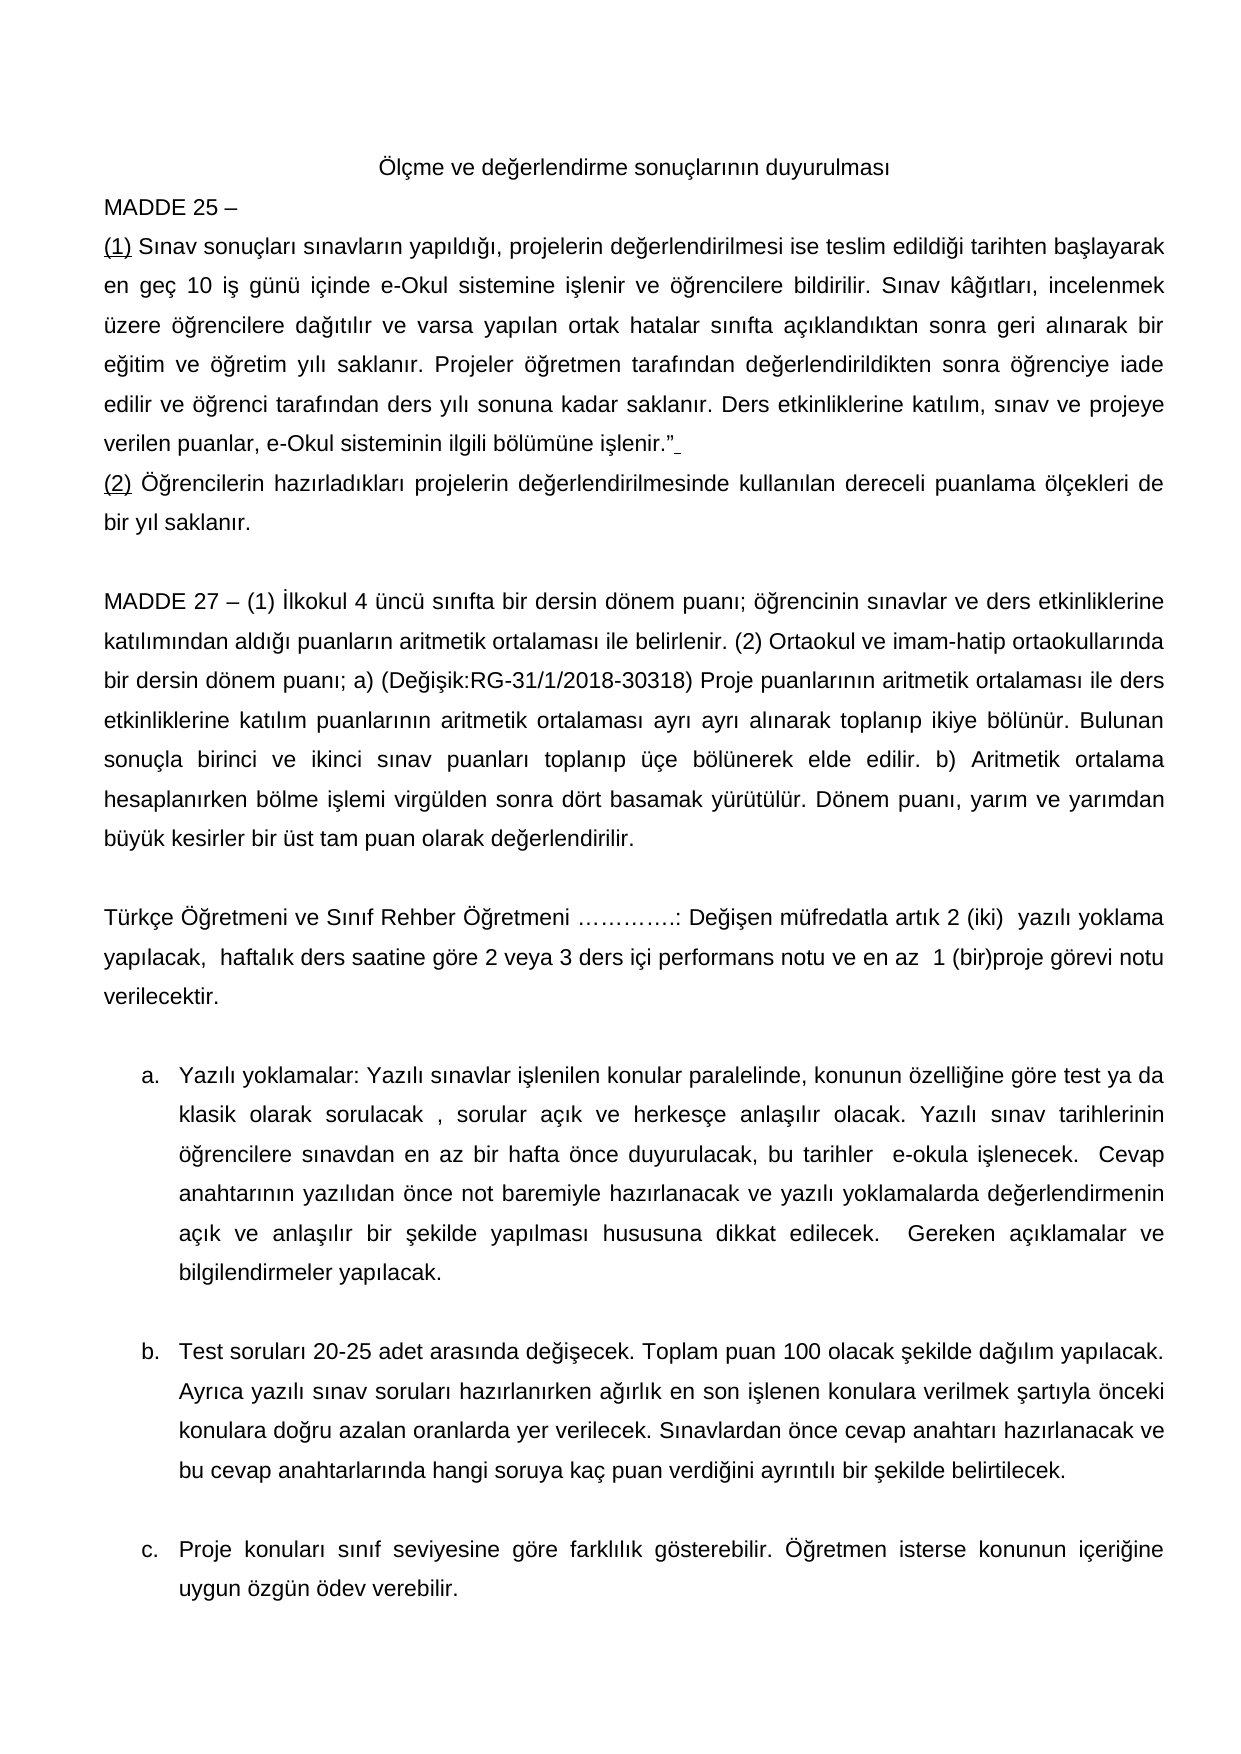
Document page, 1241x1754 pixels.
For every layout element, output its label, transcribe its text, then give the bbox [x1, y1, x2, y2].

text (2) Öğrencilerin hazırladıkları projelerin değerlendirilmesinde kullanılan dereceli puanlama ölçekleri de bir yıl saklanır. [103, 470, 1165, 536]
text MADDE 27 – (1) İlkokul 4 üncü sınıfta bir dersin dönem puanı; öğrencinin sınavlar ve ders etkinliklerine katılımından aldığı puanların aritmetik ortalaması ile belirlenir. (2) Ortaokul ve imam-hatip ortaokullarında bir dersin dönem puanı; a) (Değişik:RG-31/1/2018-30318) Proje puanlarının aritmetik ortalaması ile ders etkinliklerine katılım puanlarının aritmetik ortalaması ayrı ayrı alınarak toplanıp ikiye bölünür. Bulunan sonuçla birinci ve ikinci sınav puanları toplanıp üçe bölünerek elde edilir. b) Aritmetik ortalama hesaplanırken bölme işlemi virgülden sonra dört basamak yürütülür. Dönem puanı, yarım ve yarımdan büyük kesirler bir üst tam puan olarak değerlendirilir. [103, 588, 1165, 851]
text Türkçe Öğretmeni ve Sınıf Rehber Öğretmeni ………….: Değişen müfredatla artık 2 (iki) yazılı yoklama yapılacak, haftalık ders saatine göre 2 veya 3 ders içi performans notu ve en az 1 (bir)proje görevi notu verilecektir. [103, 904, 1165, 1009]
list Proje konuları sınıf seviyesine göre farklılık gösterebilir. Öğretmen isterse konunun içeriğine uygun özgün ödev verebilir. [141, 1536, 1165, 1602]
text (1) Sınav sonuçları sınavların yapıldığı, projelerin değerlendirilmesi ise teslim edildiği tarihten başlayarak en geç 10 iş günü içinde e-Okul sistemine işlenir ve öğrencilere bildirilir. Sınav kâğıtları, incelenmek üzere öğrencilere dağıtılır ve varsa yapılan ortak hatalar sınıfta açıklandıktan sonra geri alınarak bir eğitim ve öğretim yılı saklanır. Projeler öğretmen tarafından değerlendirildikten sonra öğrenciye iade edilir ve öğrenci tarafından ders yılı sonuna kadar saklanır. Ders etkinliklerine katılım, sınav ve projeye verilen puanlar, e-Okul sisteminin ilgili bölümüne işlenir.” [103, 233, 1165, 457]
list Yazılı yoklamalar: Yazılı sınavlar işlenilen konular paralelinde, konunun özelliğine göre test ya da klasik olarak sorulacak , sorular açık ve herkesçe anlaşılır olacak. Yazılı sınav tarihlerinin öğrencilere sınavdan en az bir hafta önce duyurulacak, bu tarihler e-okula işlenecek. Cevap anahtarının yazılıdan önce not baremiyle hazırlanacak ve yazılı yoklamalarda değerlendirmenin açık ve anlaşılır bir şekilde yapılması hususuna dikkat edilecek. Gereken açıklamalar ve bilgilendirmeler yapılacak. [141, 1062, 1165, 1286]
text Ölçme ve değerlendirme sonuçlarının duyurulması [103, 154, 1165, 180]
list Test soruları 20-25 adet arasında değişecek. Toplam puan 100 olacak şekilde dağılım yapılacak. Ayrıca yazılı sınav soruları hazırlanırken ağırlık en son işlenen konulara verilmek şartıyla önceki konulara doğru azalan oranlarda yer verilecek. Sınavlardan önce cevap anahtarı hazırlanacak ve bu cevap anahtarlarında hangi soruya kaç puan verdiğini ayrıntılı bir şekilde belirtilecek. [141, 1338, 1165, 1483]
text MADDE 25 – [103, 193, 1165, 220]
